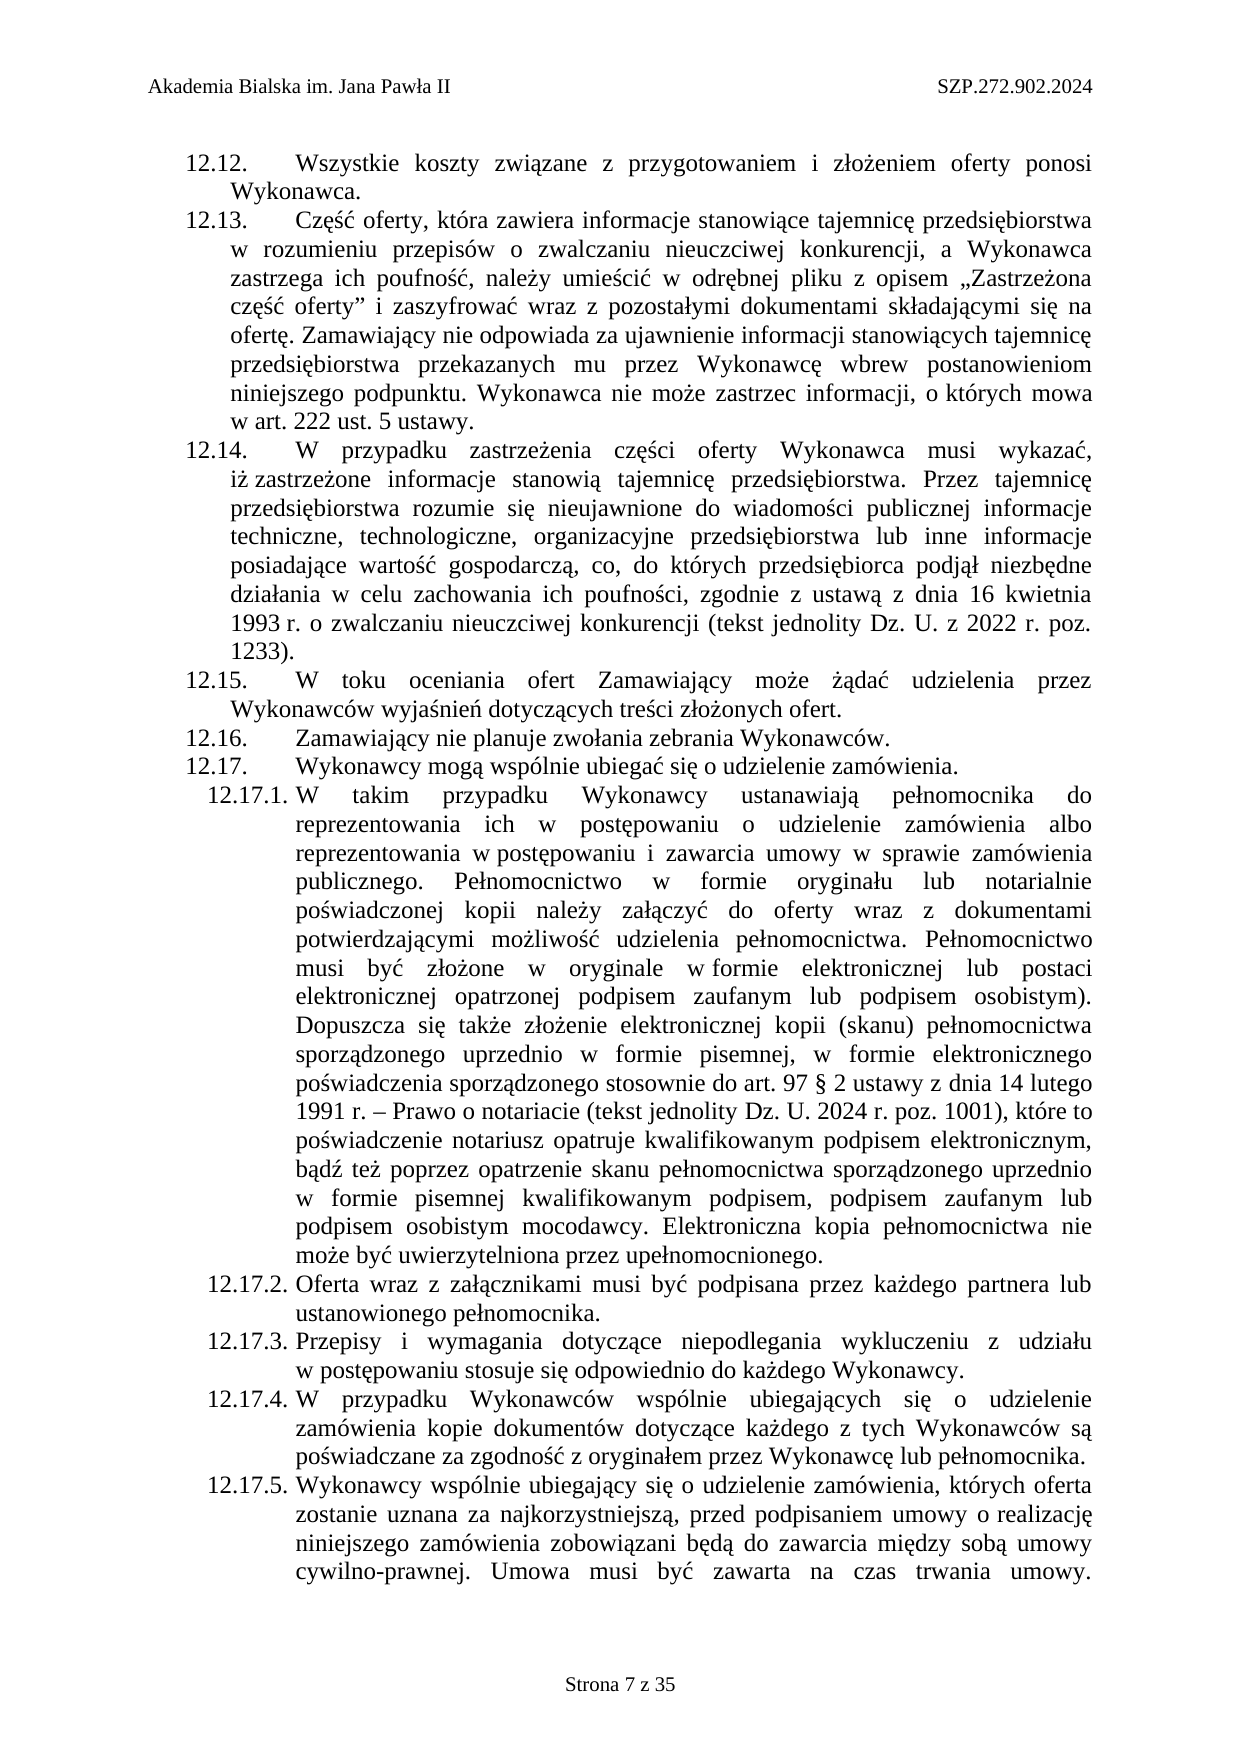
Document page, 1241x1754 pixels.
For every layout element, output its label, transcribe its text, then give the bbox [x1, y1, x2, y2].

list W przypadku zastrzeżenia części oferty Wykonawca musi wykazać, iż zastrzeżone informacje stanowią tajemnicę przedsiębiorstwa. Przez tajemnicę przedsiębiorstwa rozumie się nieujawnione do wiadomości publicznej informacje techniczne, technologiczne, organizacyjne przedsiębiorstwa lub inne informacje posiadające wartość gospodarczą, co, do których przedsiębiorca podjął niezbędne działania w celu zachowania ich poufności, zgodnie z ustawą z dnia 16 kwietnia 1993 r. o zwalczaniu nieuczciwej konkurencji (tekst jednolity Dz. U. z 2022 r. poz. 1233). [185, 435, 1093, 665]
list Przepisy i wymagania dotyczące niepodlegania wykluczeniu z udziału w postępowaniu stosuje się odpowiednio do każdego Wykonawcy. [207, 1326, 1093, 1384]
list W toku oceniania ofert Zamawiający może żądać udzielenia przez Wykonawców wyjaśnień dotyczących treści złożonych ofert. [185, 665, 1093, 723]
list Oferta wraz z załącznikami musi być podpisana przez każdego partnera lub ustanowionego pełnomocnika. [207, 1269, 1093, 1326]
list Wykonawcy mogą wspólnie ubiegać się o udzielenie zamówienia. [185, 751, 1093, 780]
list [207, 1470, 1093, 1585]
list Część oferty, która zawiera informacje stanowiące tajemnicę przedsiębiorstwa w rozumieniu przepisów o zwalczaniu nieuczciwej konkurencji, a Wykonawca zastrzega ich poufność, należy umieścić w odrębnej pliku z opisem „Zastrzeżona część oferty” i zaszyfrować wraz z pozostałymi dokumentami składającymi się na ofertę. Zamawiający nie odpowiada za ujawnienie informacji stanowiących tajemnicę przedsiębiorstwa przekazanych mu przez Wykonawcę wbrew postanowieniom niniejszego podpunktu. Wykonawca nie może zastrzec informacji, o których mowa w art. 222 ust. 5 ustawy. [185, 205, 1093, 435]
list Wszystkie koszty związane z przygotowaniem i złożeniem oferty ponosi Wykonawca. [185, 148, 1093, 205]
list W takim przypadku Wykonawcy ustanawiają pełnomocnika do reprezentowania ich w postępowaniu o udzielenie zamówienia albo reprezentowania w postępowaniu i zawarcia umowy w sprawie zamówienia publicznego. Pełnomocnictwo w formie oryginału lub notarialnie poświadczonej kopii należy załączyć do oferty wraz z dokumentami potwierdzającymi możliwość udzielenia pełnomocnictwa. Pełnomocnictwo musi być złożone w oryginale w formie elektronicznej lub postaci elektronicznej opatrzonej podpisem zaufanym lub podpisem osobistym). Dopuszcza się także złożenie elektronicznej kopii (skanu) pełnomocnictwa sporządzonego uprzednio w formie pisemnej, w formie elektronicznego poświadczenia sporządzonego stosownie do art. 97 § 2 ustawy z dnia 14 lutego 1991 r. – Prawo o notariacie (tekst jednolity Dz. U. 2024 r. poz. 1001), które to poświadczenie notariusz opatruje kwalifikowanym podpisem elektronicznym, bądź też poprzez opatrzenie skanu pełnomocnictwa sporządzonego uprzednio w formie pisemnej kwalifikowanym podpisem, podpisem zaufanym lub podpisem osobistym mocodawcy. Elektroniczna kopia pełnomocnictwa nie może być uwierzytelniona przez upełnomocnionego. [207, 780, 1093, 1269]
list W przypadku Wykonawców wspólnie ubiegających się o udzielenie zamówienia kopie dokumentów dotyczące każdego z tych Wykonawców są poświadczane za zgodność z oryginałem przez Wykonawcę lub pełnomocnika. [207, 1384, 1093, 1470]
list Zamawiający nie planuje zwołania zebrania Wykonawców. [185, 723, 1093, 751]
